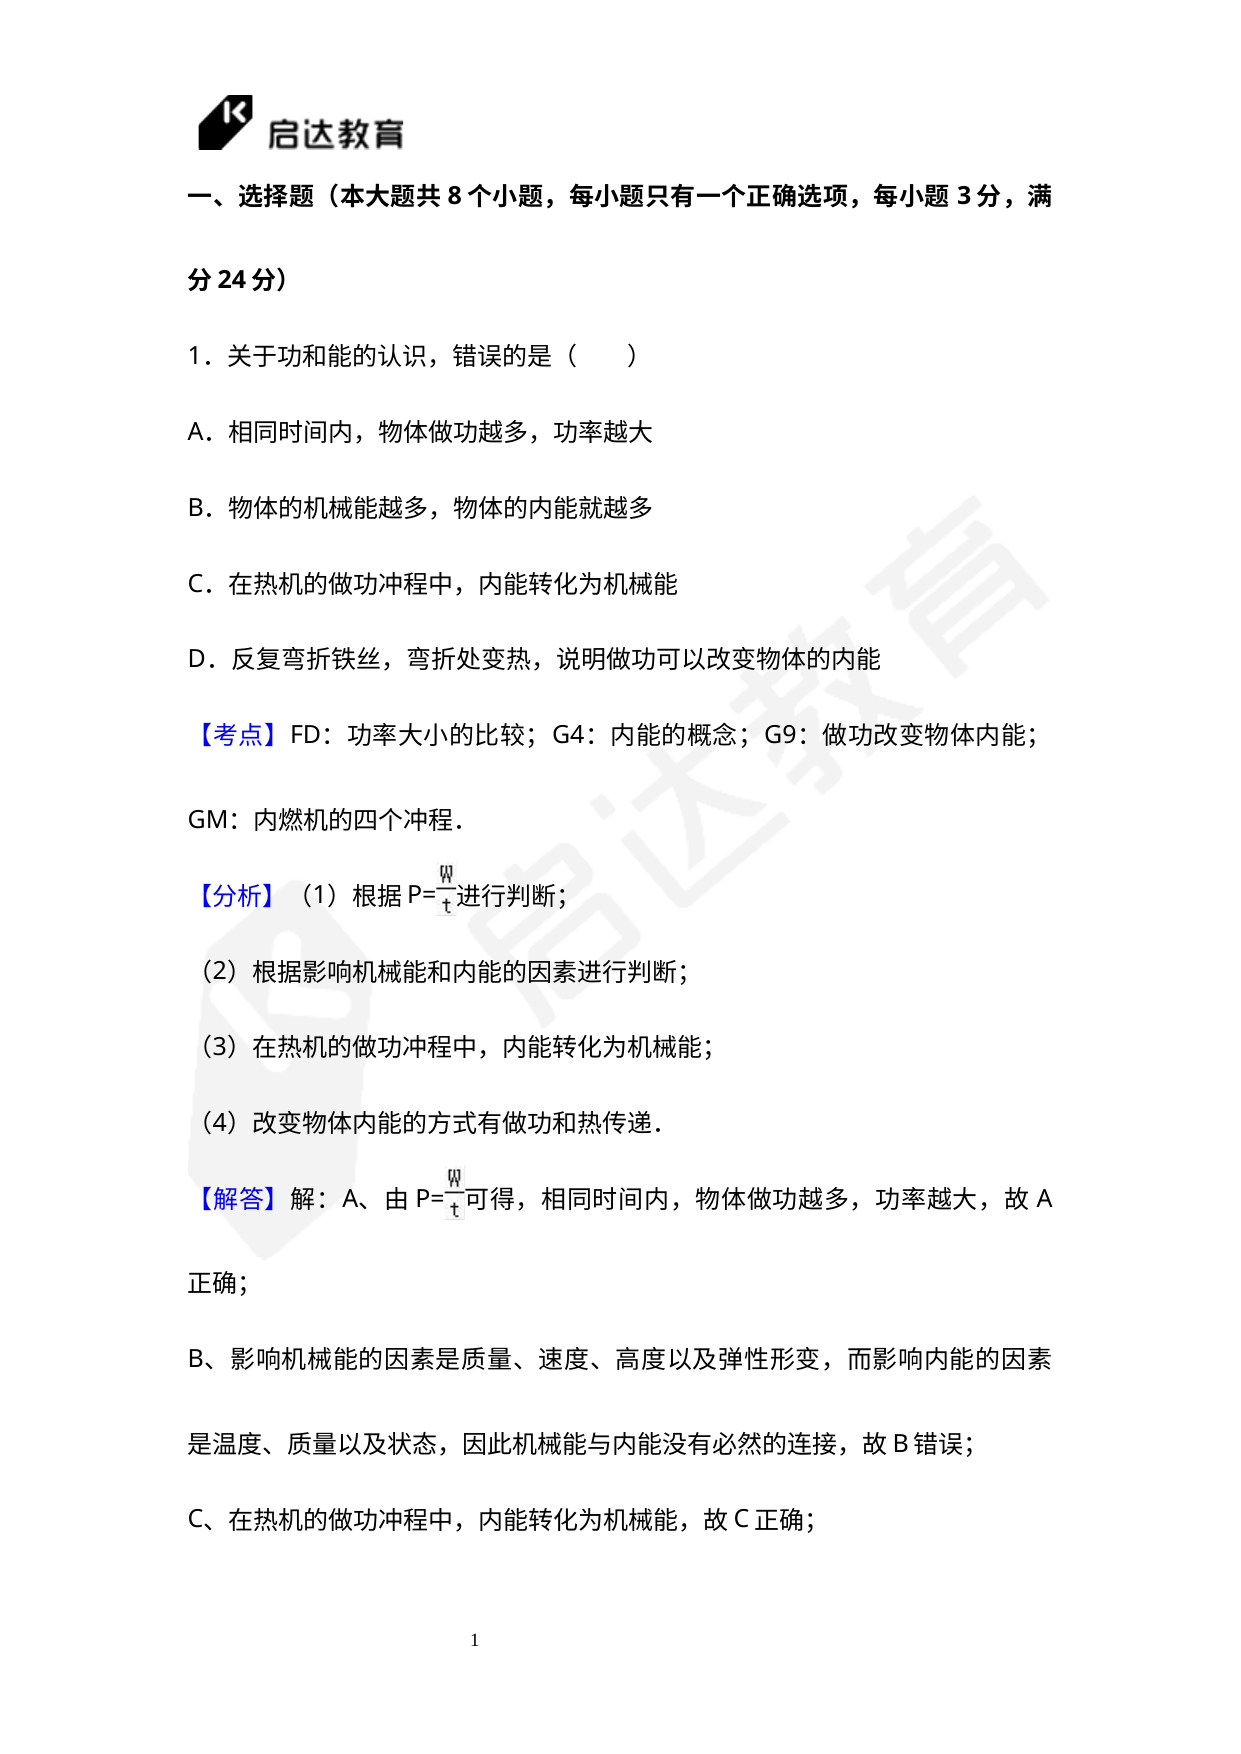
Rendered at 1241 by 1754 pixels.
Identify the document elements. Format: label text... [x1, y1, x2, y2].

text （4）改变物体内能的方式有做功和热传递． [187, 1089, 1053, 1154]
text B、影响机械能的因素是质量、速度、高度以及弹性形变，而影响内能的因素是温度、质量以及状态，因此机械能与内能没有必然的连接，故B错误； [187, 1325, 1053, 1475]
text （2）根据影响机械能和内能的因素进行判断； [187, 938, 1053, 1003]
text B．物体的机械能越多，物体的内能就越多 [187, 474, 1053, 539]
text （3）在热机的做功冲程中，内能转化为机械能； [187, 1013, 1053, 1078]
picture [436, 861, 457, 916]
text C、在热机的做功冲程中，内能转化为机械能，故C正确； [187, 1486, 1053, 1551]
text A．相同时间内，物体做功越多，功率越大 [187, 398, 1053, 463]
picture [198, 95, 404, 150]
text 【分析】（1）根据P=进行判断； [187, 862, 1053, 927]
text 【解答】解：A、由P=可得，相同时间内，物体做功越多，功率越大，故A正确； [187, 1165, 1053, 1314]
text 【考点】FD：功率大小的比较；G4：内能的概念；G9：做功改变物体内能；GM：内燃机的四个冲程． [187, 701, 1053, 851]
text 一、选择题（本大题共8个小题，每小题只有一个正确选项，每小题3分，满分24分） [187, 162, 1053, 311]
text D．反复弯折铁丝，弯折处变热，说明做功可以改变物体的内能 [187, 626, 1053, 691]
text C．在热机的做功冲程中，内能转化为机械能 [187, 550, 1053, 615]
picture [444, 1165, 465, 1220]
text 1．关于功和能的认识，错误的是（ ） [187, 322, 1053, 387]
